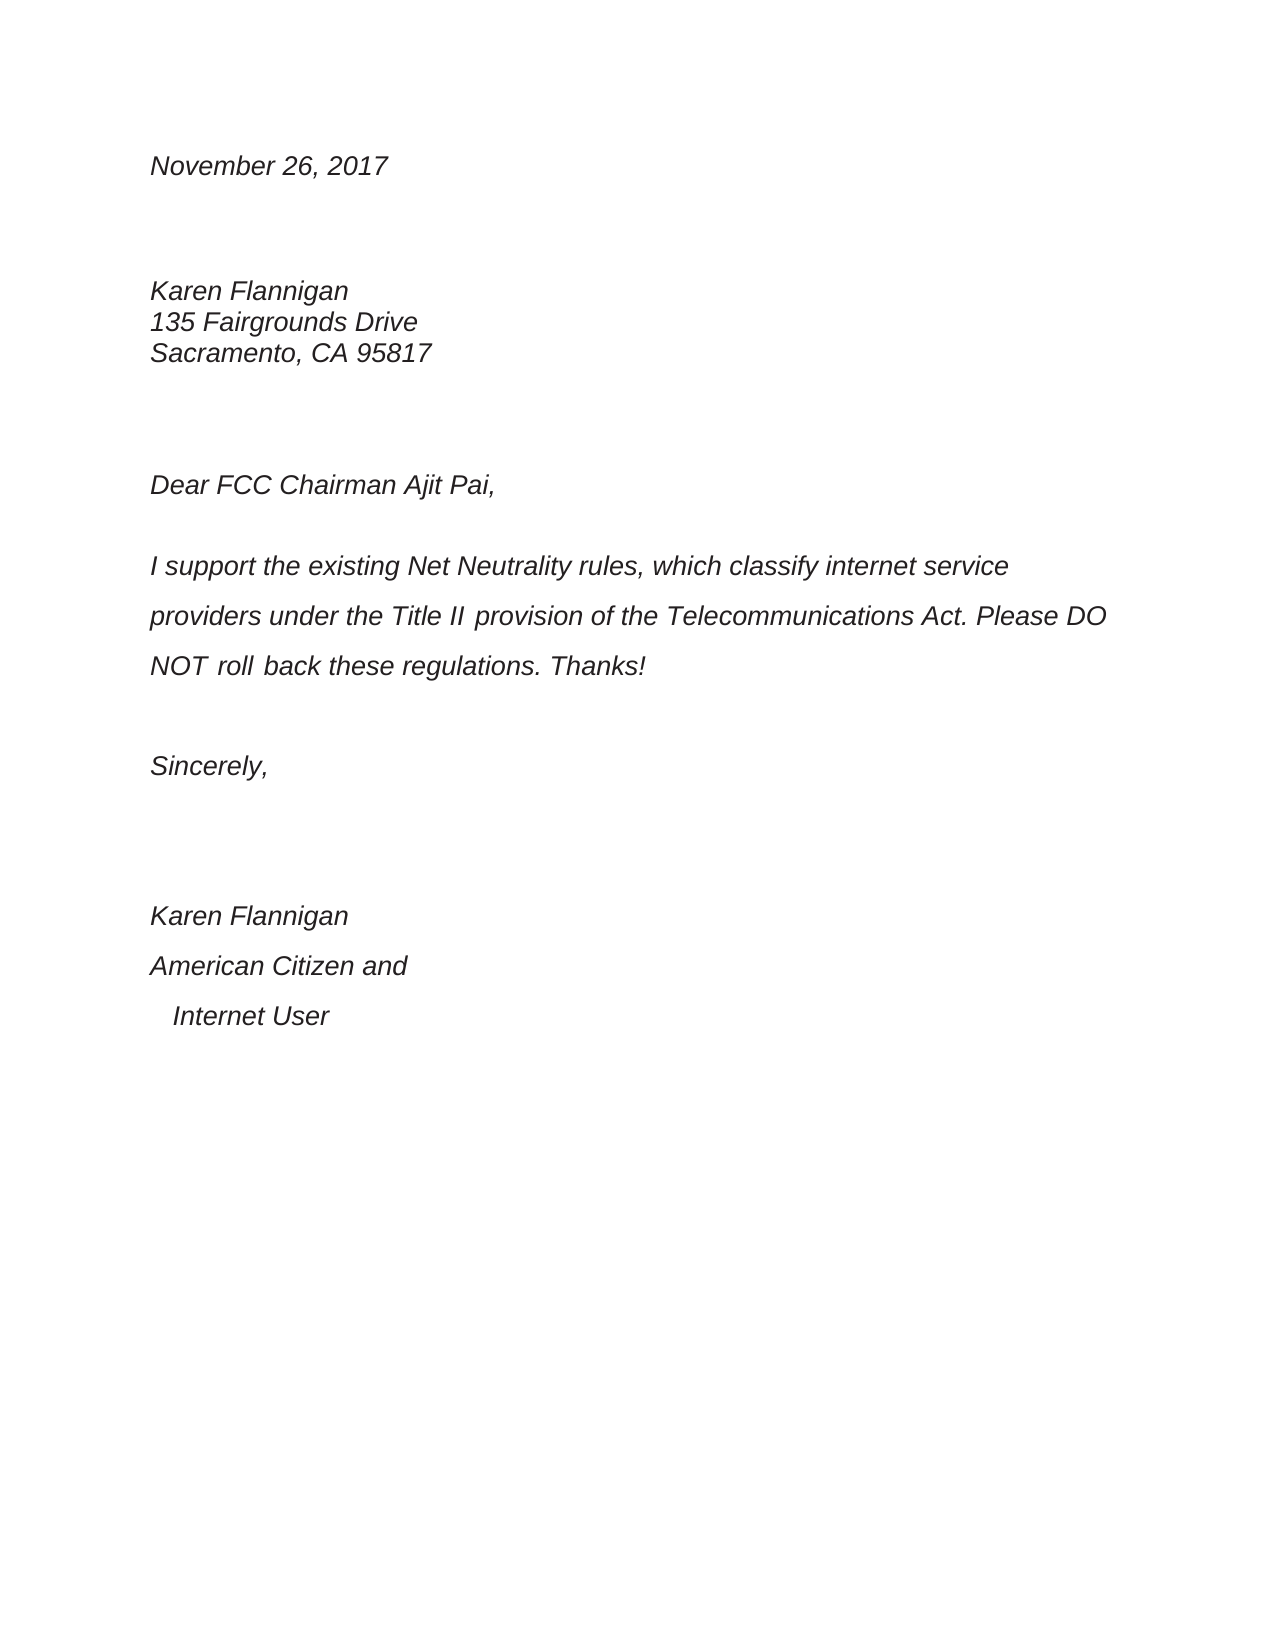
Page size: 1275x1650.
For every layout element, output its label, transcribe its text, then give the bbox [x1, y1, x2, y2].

text Karen Flannigan [150, 881, 1125, 931]
text Sacramento, CA 95817 [150, 337, 1125, 369]
text Sincerely, [150, 731, 1125, 781]
text Internet User [150, 981, 1125, 1031]
text November 26, 2017 [150, 150, 1125, 181]
text Dear FCC Chairman Ajit Pai, [150, 450, 1125, 500]
text 135 Fairgrounds Drive [150, 306, 1125, 337]
text American Citizen and [150, 931, 1125, 981]
text Karen Flannigan [150, 275, 1125, 306]
text I support the existing Net Neutrality rules, which classify internet service providers under the Title II provision of the Telecommunications Act. Please DO NOT roll back these regulations. Thanks! [150, 531, 1125, 681]
